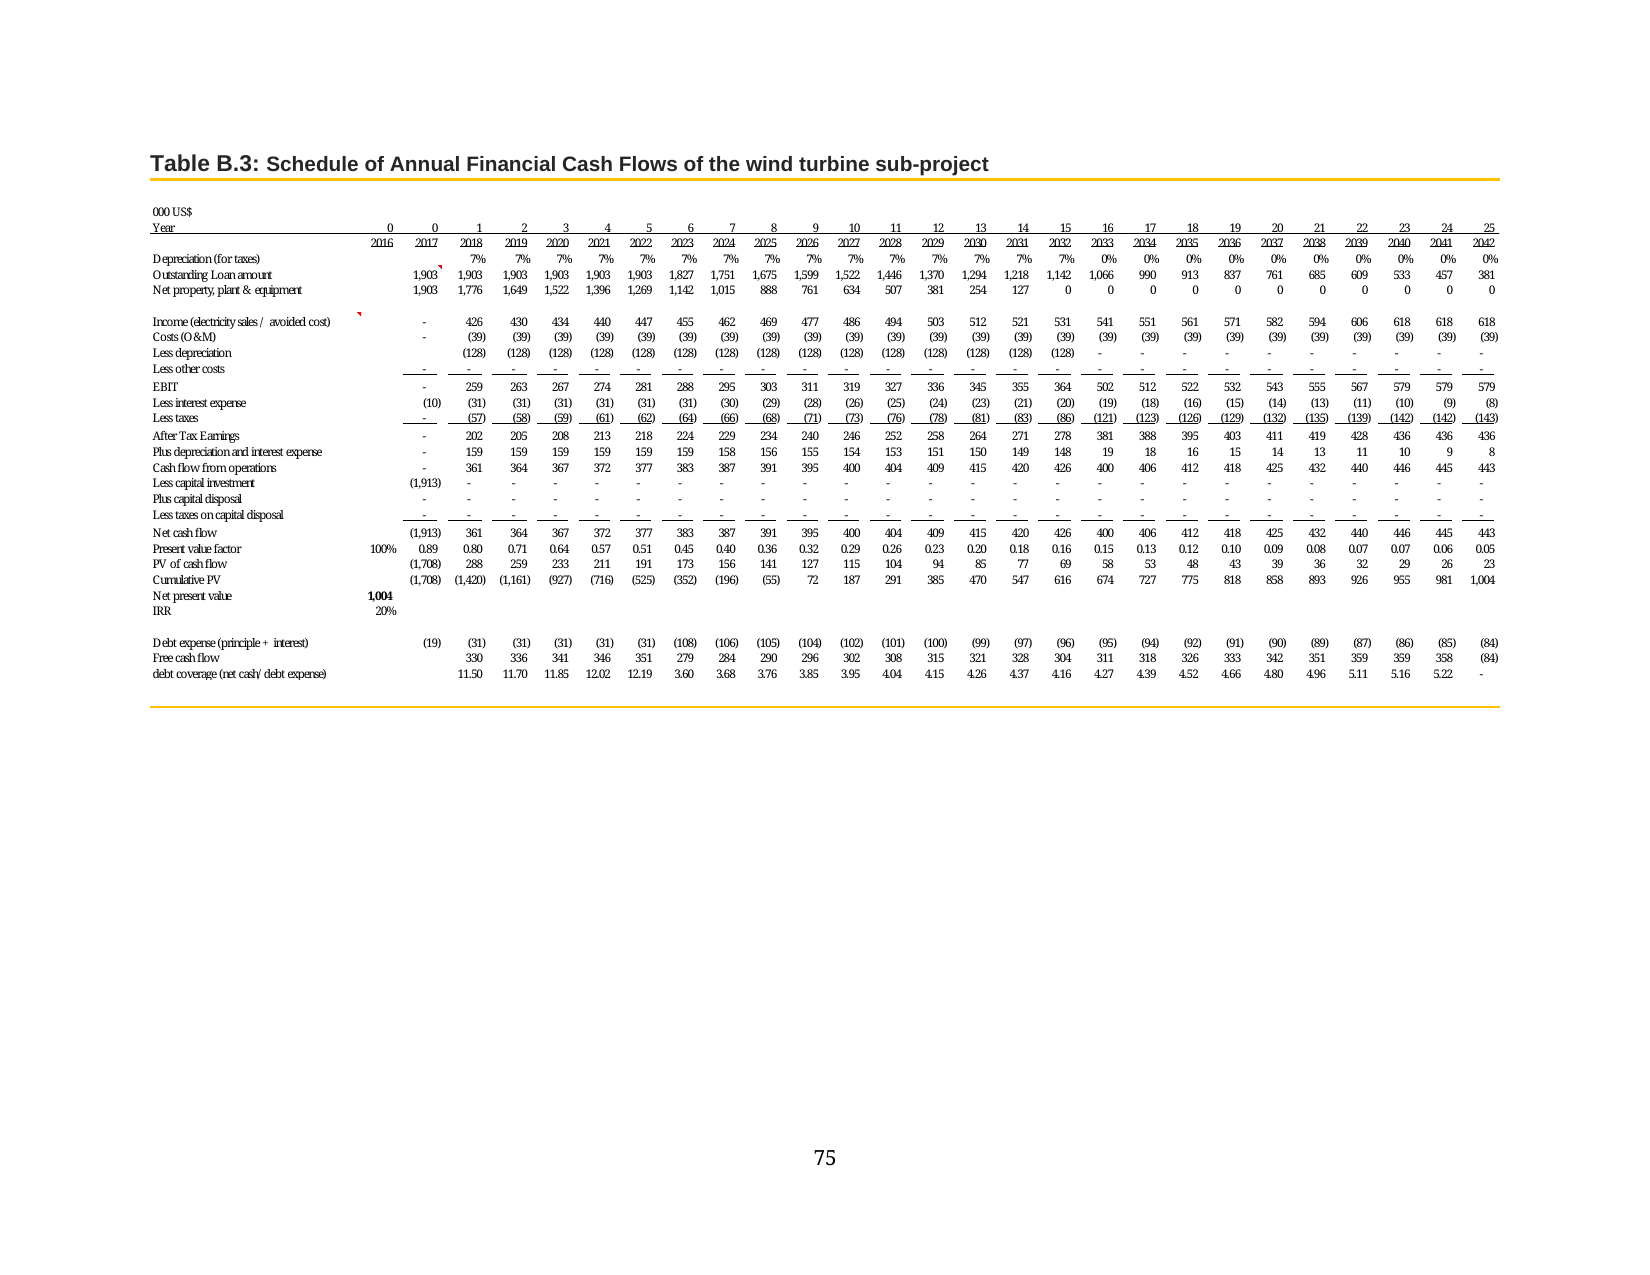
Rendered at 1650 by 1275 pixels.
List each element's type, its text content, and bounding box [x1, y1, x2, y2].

text Table B.3: Schedule of Annual Financial Cash Flows of the wind turbine sub-project [150, 150, 1500, 178]
